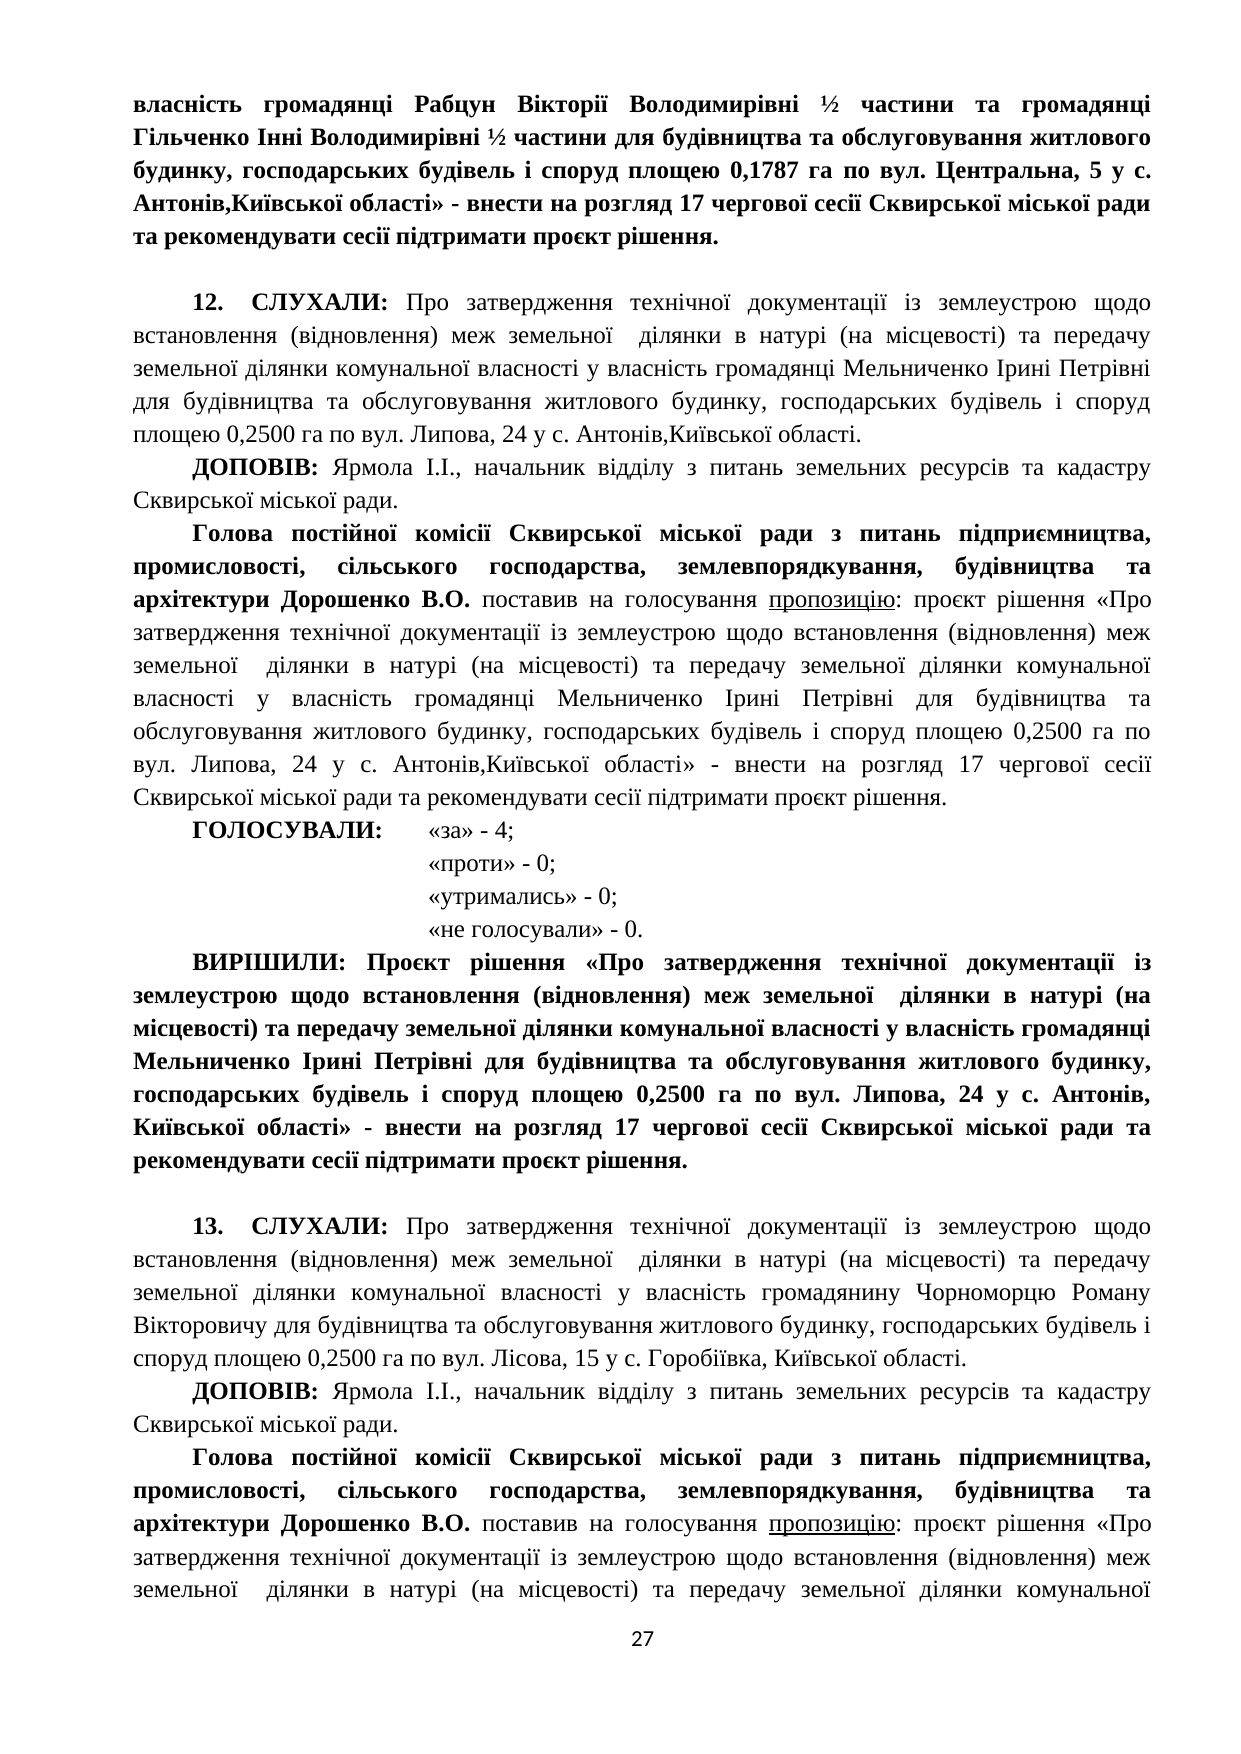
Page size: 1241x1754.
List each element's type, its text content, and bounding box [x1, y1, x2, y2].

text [133, 1442, 1152, 1603]
list СЛУХАЛИ: Про затвердження технічної документації із землеустрою щодо встановлення (відновлення) меж земельної ділянки в натурі (на місцевості) та передачу земельної ділянки комунальної власності у власність громадянину Чорноморцю Роману Вікторовичу для будівництва та обслуговування житлового будинку, господарських будівель і споруд площею 0,2500 га по вул. Лісова, 15 у с. Горобіївка, Київської області. [133, 1211, 1152, 1372]
list ДОПОВІВ: Ярмола І.І., начальник відділу з питань земельних ресурсів та кадастру Сквирської міської ради. [133, 1376, 1152, 1438]
text «не голосували» - 0. [133, 914, 1152, 943]
text Голова постійної комісії Сквирської міської ради з питань підприємництва, промисловості, сільського господарства, землевпорядкування, будівництва та архітектури Дорошенко В.О. поставив на голосування пропозицію: проєкт рішення «Про затвердження технічної документації із землеустрою щодо встановлення (відновлення) меж земельної ділянки в натурі (на місцевості) та передачу земельної ділянки комунальної власності у власність громадянці Мельниченко Ірині Петрівні для будівництва та обслуговування житлового будинку, господарських будівель і споруд площею 0,2500 га по вул. Липова, 24 у с. Антонів,Київської області» - внести на розгляд 17 чергової сесії Сквирської міської ради та рекомендувати сесії підтримати проєкт рішення. [133, 518, 1152, 811]
list ДОПОВІВ: Ярмола І.І., начальник відділу з питань земельних ресурсів та кадастру Сквирської міської ради. [133, 452, 1152, 514]
text «проти» - 0; [133, 848, 1152, 877]
text «утримались» - 0; [133, 881, 1152, 910]
list СЛУХАЛИ: Про затвердження технічної документації із землеустрою щодо встановлення (відновлення) меж земельної ділянки в натурі (на місцевості) та передачу земельної ділянки комунальної власності у власність громадянці Мельниченко Ірині Петрівні для будівництва та обслуговування житлового будинку, господарських будівель і споруд площею 0,2500 га по вул. Липова, 24 у с. Антонів,Київської області. [133, 287, 1152, 448]
list ГОЛОСУВАЛИ: «за» - 4; [133, 815, 1152, 844]
list ВИРІШИЛИ: Проєкт рішення «Про затвердження технічної документації із землеустрою щодо встановлення (відновлення) меж земельної ділянки в натурі (на місцевості) та передачу земельної ділянки комунальної власності у власність громадянці Мельниченко Ірині Петрівні для будівництва та обслуговування житлового будинку, господарських будівель і споруд площею 0,2500 га по вул. Липова, 24 у с. Антонів, Київської області» - внести на розгляд 17 чергової сесії Сквирської міської ради та рекомендувати сесії підтримати проєкт рішення. [133, 947, 1152, 1174]
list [133, 89, 1152, 249]
